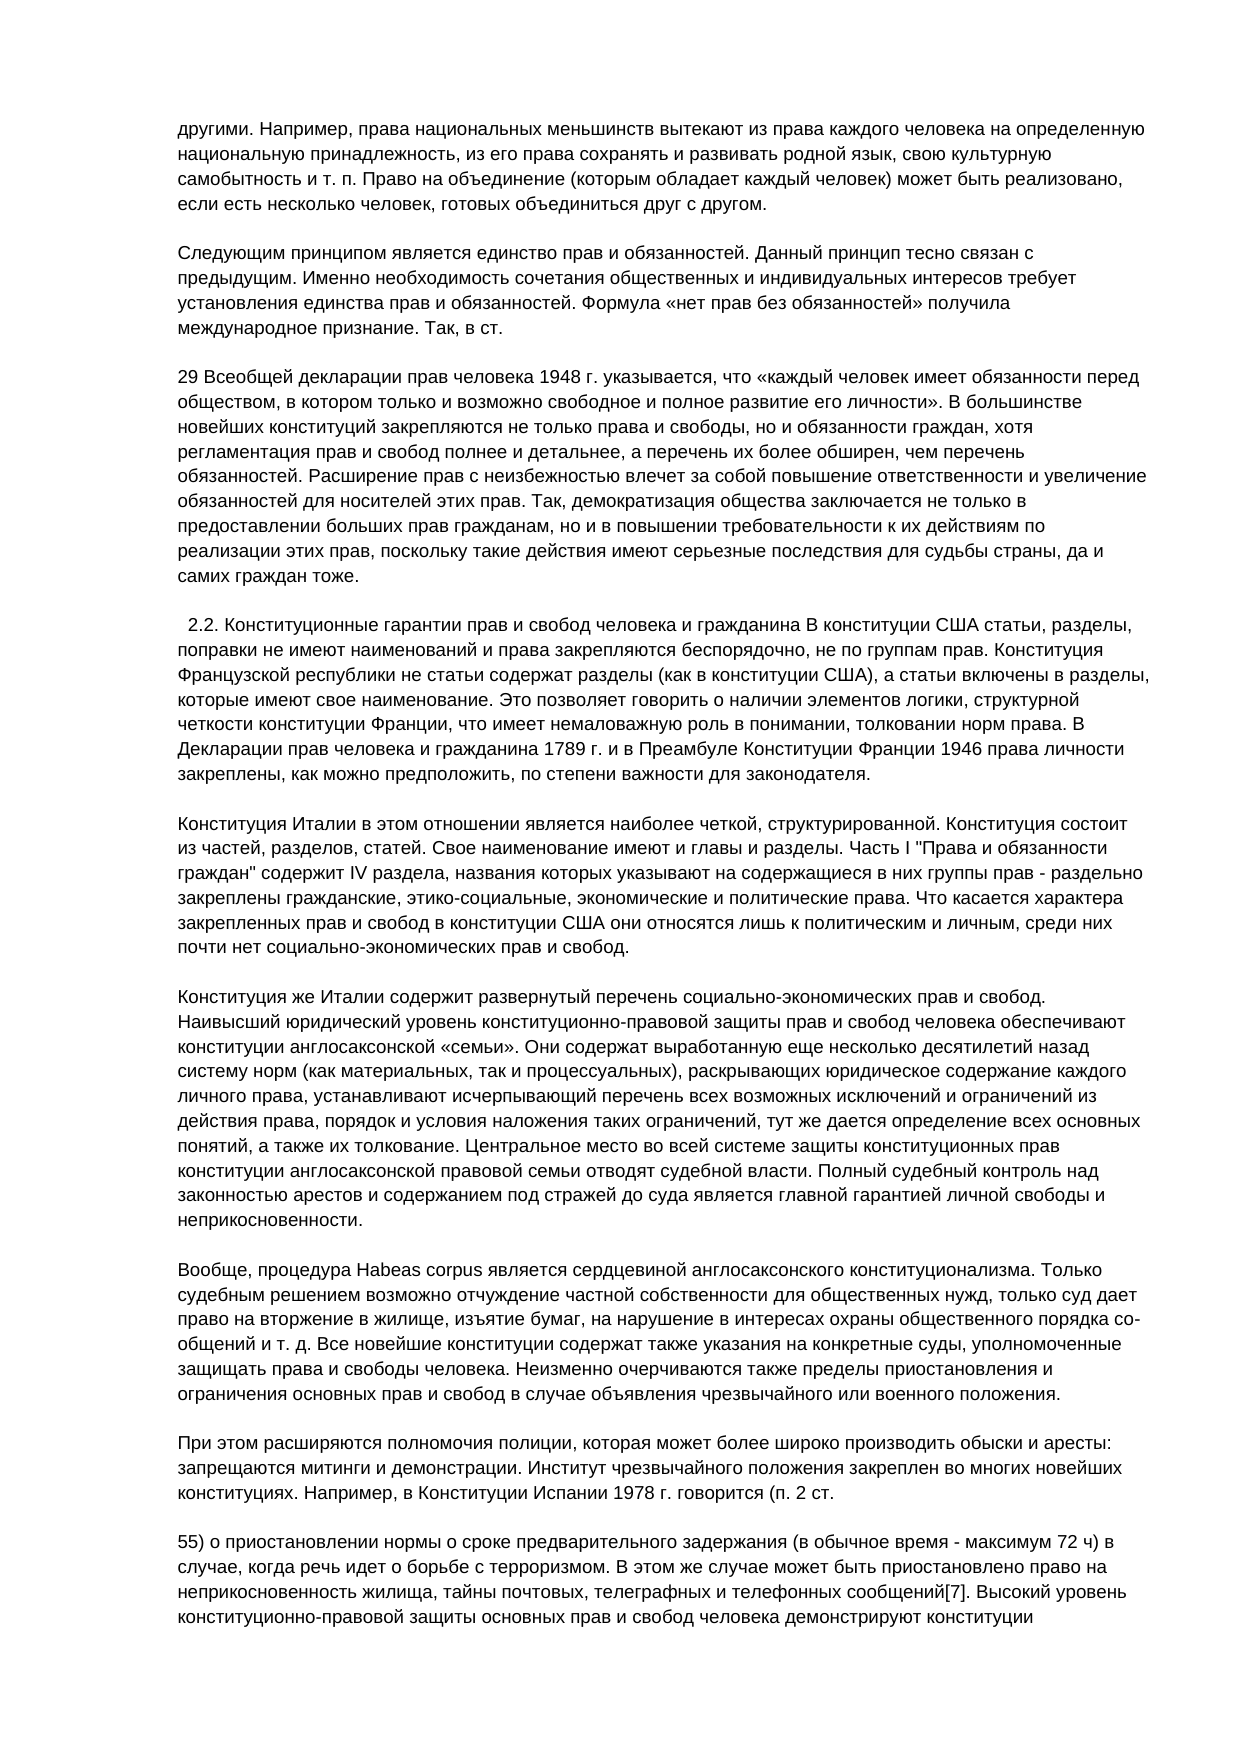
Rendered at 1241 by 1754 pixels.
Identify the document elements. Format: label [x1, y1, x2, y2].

text [177, 118, 1152, 1627]
